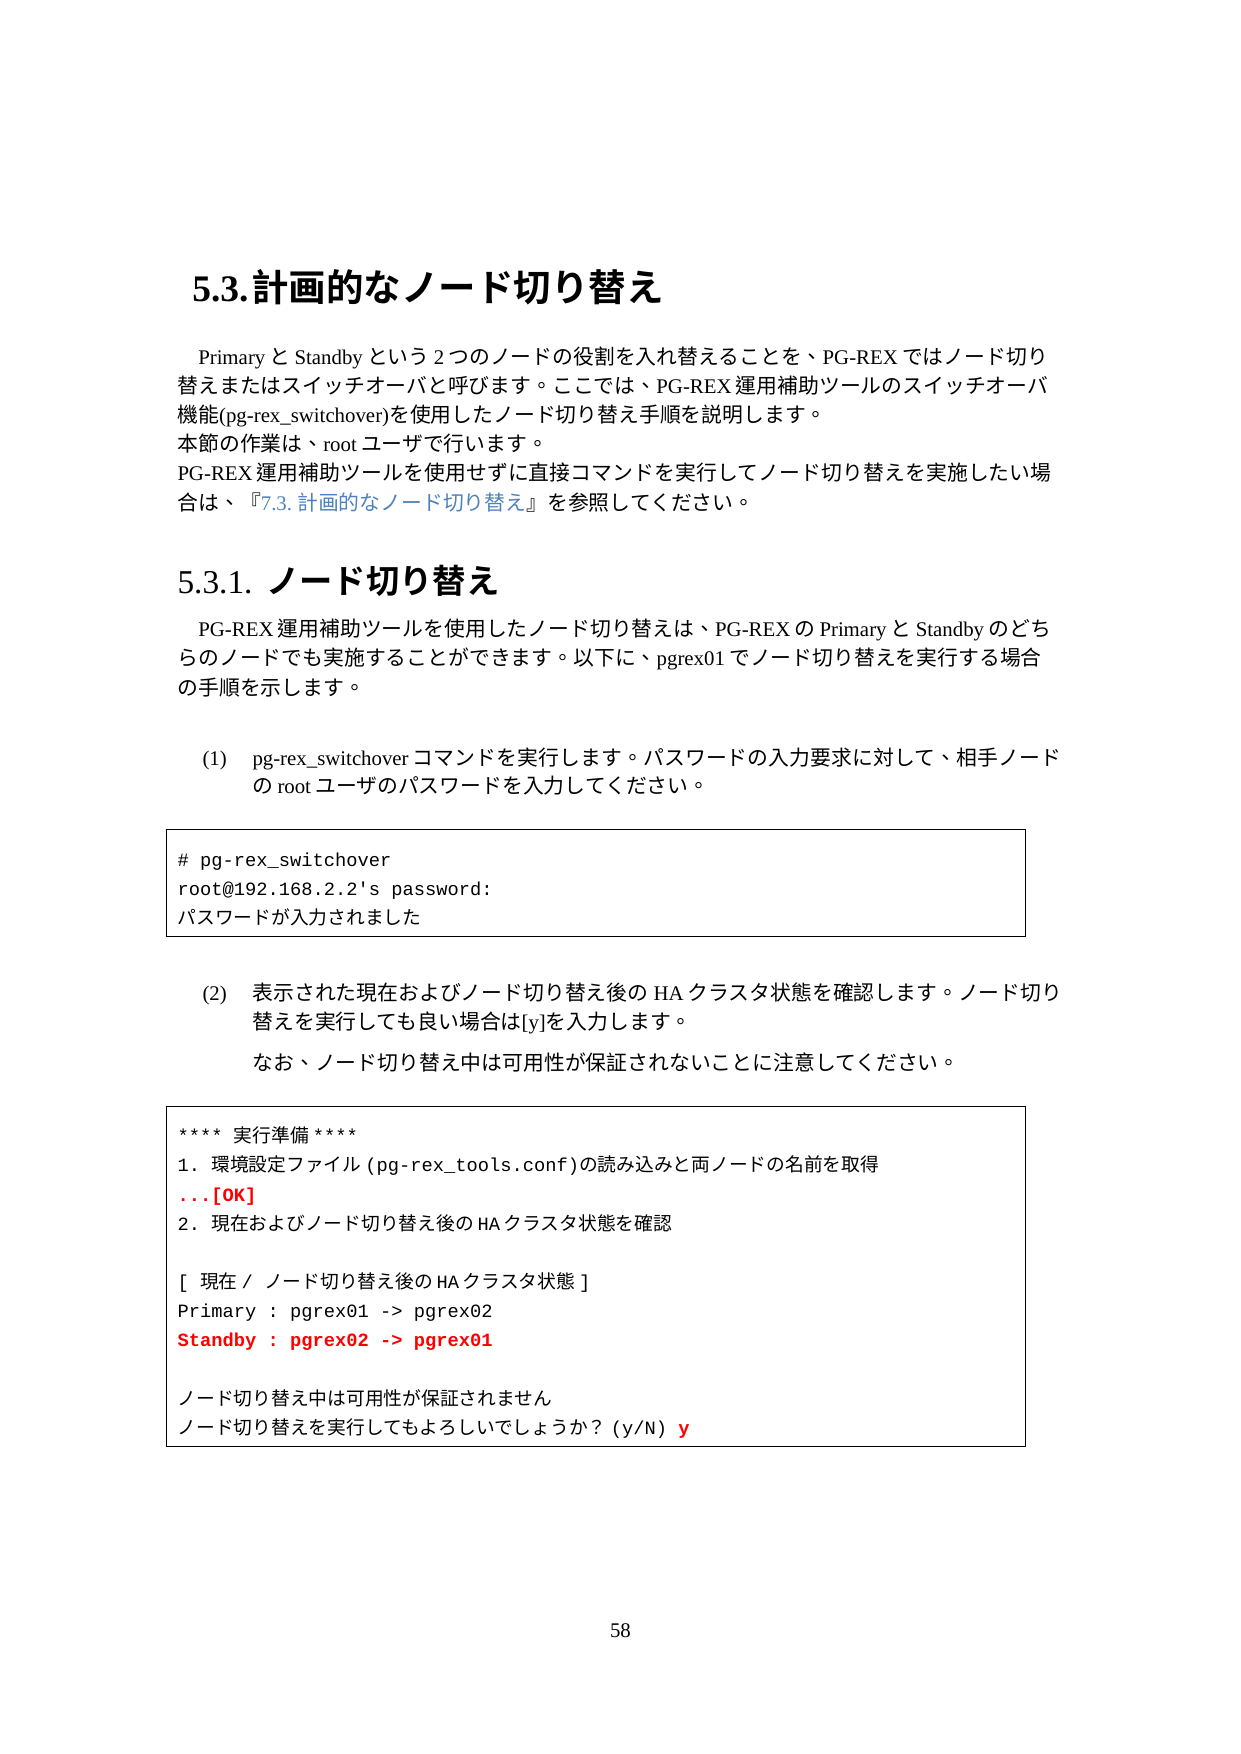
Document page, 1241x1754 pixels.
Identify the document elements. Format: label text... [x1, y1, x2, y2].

text PG-REX運用補助ツールを使用したノード切り替えは、PG-REXのPrimaryとStandbyのどちらのノードでも実施することができます。以下に、pgrex01でノード切り替えを実行する場合の手順を示します。 [177, 614, 1054, 701]
list pg-rex_switchoverコマンドを実行します。パスワードの入力要求に対して、相手ノードのrootユーザのパスワードを入力してください。 [202, 743, 1063, 800]
text PrimaryとStandbyという2つのノードの役割を入れ替えることを、PG-REXではノード切り替えまたはスイッチオーバと呼びます。ここでは、PG-REX運用補助ツールのスイッチオーバ機能(pg-rex_switchover)を使用したノード切り替え手順を説明します。 [177, 341, 1054, 429]
table_header # pg-rex_switchover root@192.168.2.2's password: パスワードが入力されました [167, 830, 1025, 936]
text PG-REX運用補助ツールを使用せずに直接コマンドを実行してノード切り替えを実施したい場合は、『7.3. 計画的なノード切り替え』を参照してください。 [177, 458, 1054, 516]
text 本節の作業は、rootユーザで行います。 [177, 429, 1054, 458]
subtitle 計画的なノード切り替え [192, 261, 1063, 312]
list 表示された現在およびノード切り替え後のHAクラスタ状態を確認します。ノード切り替えを実行しても良い場合は[y]を入力します。 [202, 978, 1063, 1035]
table_header **** 実行準備 **** 1. 環境設定ファイル (pg-rex_tools.conf)の読み込みと両ノードの名前を取得 ...[OK] 2. 現在およびノード切り替え後のHAクラスタ状態を確認 [ 現在 / ノード切り替え後のHAクラスタ状態 ] Primary : pgrex01 -> pgrex02 Standby : pgrex02 -> pgrex01 ノード切り替え中は可用性が保証されません ノード切り替えを実行してもよろしいでしょうか？ (y/N) y [167, 1107, 1025, 1446]
list なお、ノード切り替え中は可用性が保証されないことに注意してください。 [202, 1048, 1063, 1076]
subtitle ノード切り替え [177, 558, 1063, 603]
